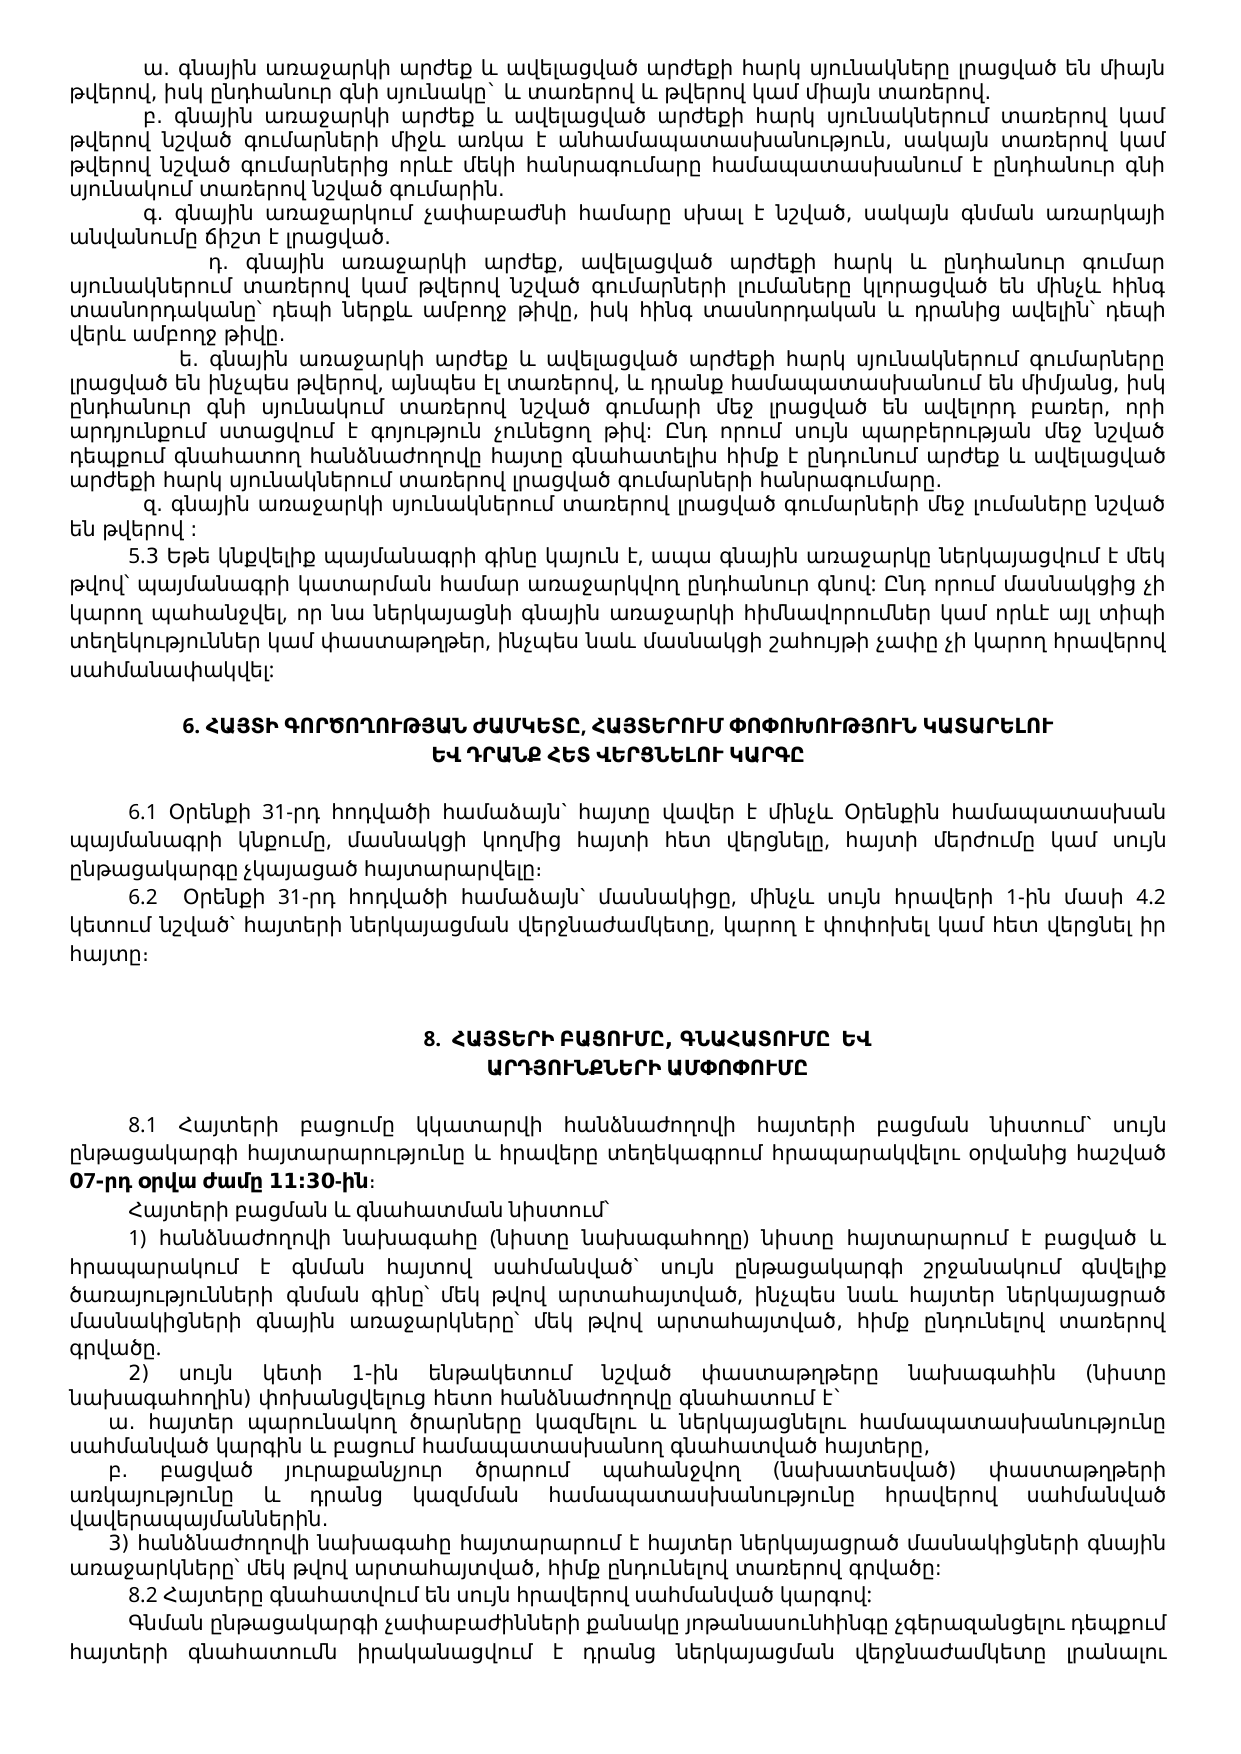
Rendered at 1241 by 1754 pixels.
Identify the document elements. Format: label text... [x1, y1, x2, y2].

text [69, 1608, 1167, 1665]
text ա. գնային առաջարկի արժեք և ավելացված արժեքի հարկ սյունակները լրացված են միայն թվերով, իսկ ընդհանուր գնի սյունակը` և տառերով և թվերով կամ միայն տառերով. [69, 56, 1167, 104]
text ա. հայտեր պարունակող ծրարները կազմելու և ներկայացնելու համապատասխանությունը սահմանված կարգին և բացում համապատասխանող գնահատված հայտերը, [69, 1410, 1167, 1458]
text 2) սույն կետի 1-ին ենթակետում նշված փաստաթղթերը նախագահին (նիստը նախագահողին) փոխանցվելուց հետո հանձնաժողովը գնահատում է` [69, 1361, 1167, 1410]
text գ. գնային առաջարկում չափաբաժնի համարը սխալ է նշված, սակայն գնման առարկայի անվանումը ճիշտ է լրացված. [69, 201, 1167, 250]
text 6.1 Օրենքի 31-րդ հոդվածի համաձայն` հայտը վավեր է մինչև Օրենքին համապատասխան պայմանագրի կնքումը, մասնակցի կողմից հայտի հետ վերցնելը, հայտի մերժումը կամ սույն ընթացակարգը չկայացած հայտարարվելը։ [69, 797, 1167, 882]
text ե. գնային առաջարկի արժեք և ավելացված արժեքի հարկ սյունակներում գումարները լրացված են ինչպես թվերով, այնպես էլ տառերով, և դրանք համապատասխանում են միմյանց, իսկ ընդհանուր գնի սյունակում տառերով նշված գումարի մեջ լրացված են ավելորդ բառեր, որի արդյունքում ստացվում է գոյություն չունեցող թիվ: Ընդ որում սույն պարբերության մեջ նշված դեպքում գնահատող հանձնաժողովը հայտը գնահատելիս հիմք է ընդունում արժեք և ավելացված արժեքի հարկ սյունակներում տառերով լրացված գումարների հանրագումարը. [69, 347, 1167, 492]
text 6. ՀԱՅՏԻ ԳՈՐԾՈՂՈՒԹՅԱՆ ԺԱՄԿԵՏԸ, ՀԱՅՏԵՐՈՒՄ ՓՈՓՈԽՈՒԹՅՈՒՆ ԿԱՏԱՐԵԼՈՒ [69, 712, 1167, 740]
text 3) հանձնաժողովի նախագահը հայտարարում է հայտեր ներկայացրած մասնակիցների գնային առաջարկները՝ մեկ թվով արտահայտված, հիմք ընդունելով տառերով գրվածը: [69, 1531, 1167, 1580]
text զ. գնային առաջարկի սյունակներում տառերով լրացված գումարների մեջ լումաները նշված են թվերով : [69, 492, 1167, 541]
text ԵՎ ԴՐԱՆՔ ՀԵՏ ՎԵՐՑՆԵԼՈՒ ԿԱՐԳԸ [69, 740, 1167, 768]
text 6.2 Օրենքի 31-րդ հոդվածի համաձայն` մասնակիցը, մինչև սույն հրավերի 1-ին մասի 4.2 կետում նշված` հայտերի ներկայացման վերջնաժամկետը, կարող է փոփոխել կամ հետ վերցնել իր հայտը։ [69, 882, 1167, 967]
text 1) հանձնաժողովի նախագահը (նիստը նախագահողը) նիստը հայտարարում է բացված և հրապարակում է գնման հայտով սահմանված` սույն ընթացակարգի շրջանակում գնվելիք ծառայությունների գնման գինը՝ մեկ թվով արտահայտված, ինչպես նաև հայտեր ներկայացրած մասնակիցների գնային առաջարկները՝ մեկ թվով արտահայտված, հիմք ընդունելով տառերով գրվածը. [69, 1223, 1167, 1361]
text բ. բացված յուրաքանչյուր ծրարում պահանջվող (նախատեսված) փաստաթղթերի առկայությունը և դրանց կազմման համապատասխանությունը հրավերով սահմանված վավերապայմաններին. [69, 1458, 1167, 1531]
text բ. գնային առաջարկի արժեք և ավելացված արժեքի հարկ սյունակներում տառերով կամ թվերով նշված գումարների միջև առկա է անհամապատասխանություն, սակայն տառերով կամ թվերով նշված գումարներից որևէ մեկի հանրագումարը համապատասխանում է ընդհանուր գնի սյունակում տառերով նշված գումարին. [69, 104, 1167, 201]
text 5.3 Եթե կնքվելիք պայմանագրի գինը կայուն է, ապա գնային առաջարկը ներկայացվում է մեկ թվով՝ պայմանագրի կատարման համար առաջարկվող ընդհանուր գնով: Ընդ որում մասնակցից չի կարող պահանջվել, որ նա ներկայացնի գնային առաջարկի հիմնավորումներ կամ որևէ այլ տիպի տեղեկություններ կամ փաստաթղթեր, ինչպես նաև մասնակցի շահույթի չափը չի կարող հրավերով սահմանափակվել: [69, 541, 1167, 683]
text Հայտերի բացման և գնահատման նիստում՝ [69, 1195, 1167, 1223]
text դ. գնային առաջարկի արժեք, ավելացված արժեքի հարկ և ընդհանուր գումար սյունակներում տառերով կամ թվերով նշված գումարների լումաները կլորացված են մինչև հինգ տասնորդականը՝ դեպի ներքև ամբողջ թիվը, իսկ հինգ տասնորդական և դրանից ավելին՝ դեպի վերև ամբողջ թիվը. [69, 250, 1167, 347]
text 8.1 Հայտերի բացումը կկատարվի հանձնաժողովի հայտերի բացման նիստում` սույն ընթացակարգի հայտարարությունը և հրավերը տեղեկագրում հրապարակվելու օրվանից հաշված 07-րդ օրվա ժամը 11:30-ին։ [69, 1110, 1167, 1195]
text 8.2 Հայտերը գնահատվում են սույն հրավերով սահմանված կարգով: [69, 1580, 1167, 1608]
text ԱՐԴՅՈՒՆՔՆԵՐԻ ԱՄՓՈՓՈՒՄԸ [69, 1053, 1167, 1081]
text 8. ՀԱՅՏԵՐԻ ԲԱՑՈՒՄԸ, ԳՆԱՀԱՏՈՒՄԸ ԵՎ [69, 1024, 1167, 1053]
